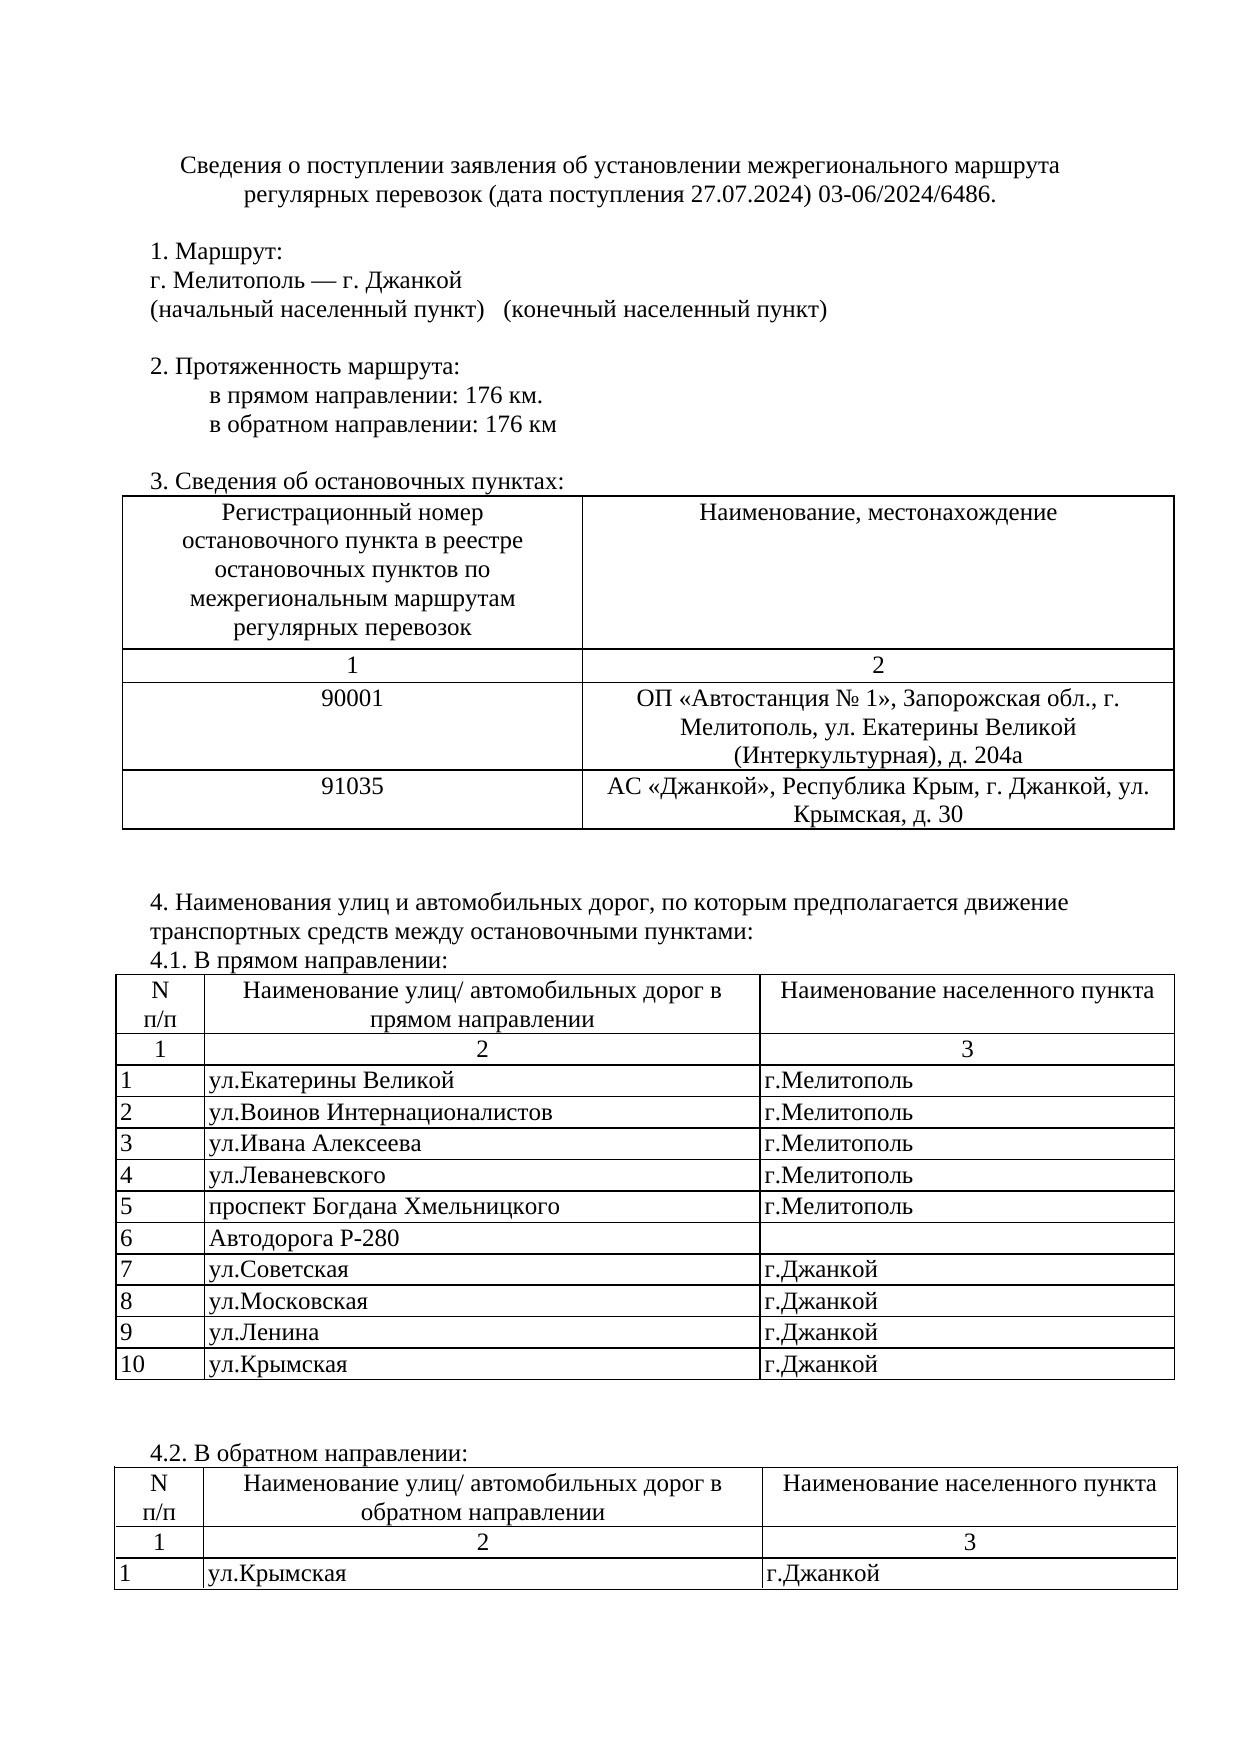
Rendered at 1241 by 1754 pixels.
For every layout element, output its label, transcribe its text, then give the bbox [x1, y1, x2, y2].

table_header Регистрационный номер остановочного пункта в реестре остановочных пунктов по межрегиональным маршрутам регулярных перевозок [123, 497, 582, 648]
table_cell ул.Екатерины Великой [205, 1066, 759, 1096]
text 4.2. В обратном направлении: [150, 1438, 1090, 1466]
table_cell г.Мелитополь [761, 1129, 1174, 1158]
table_cell АС «Джанкой», Республика Крым, г. Джанкой, ул. Крымская, д. 30 [583, 771, 1173, 828]
table_cell 2 [583, 650, 1173, 681]
table_header Наименование, местонахождение [583, 497, 1173, 648]
table_cell 1 [123, 650, 582, 681]
table_cell ул.Леваневского [205, 1160, 759, 1190]
table_cell г.Джанкой [761, 1349, 1174, 1379]
table_cell ОП «Автостанция № 1», Запорожская обл., г. Мелитополь, ул. Екатерины Великой (Интеркультурная), д. 204а [583, 683, 1173, 769]
table_cell 10 [117, 1349, 204, 1379]
table_header Наименование улиц/ автомобильных дорог в прямом направлении [205, 975, 759, 1033]
table_cell 1 [117, 1066, 204, 1096]
table_cell г.Джанкой [763, 1557, 1177, 1588]
text 3. Сведения об остановочных пунктах: [150, 466, 1090, 495]
table_cell 91035 [123, 771, 582, 828]
text 2. Протяженность маршрута: [150, 351, 1090, 380]
text в прямом направлении: 176 км. [150, 380, 1090, 409]
table_cell [761, 1223, 1174, 1253]
table_cell г.Мелитополь [761, 1160, 1174, 1190]
table_cell ул.Ивана Алексеева [205, 1129, 759, 1158]
table_cell ул.Крымская [205, 1349, 759, 1379]
table_cell 4 [117, 1160, 204, 1190]
table_cell 8 [117, 1286, 204, 1316]
table_cell 1 [115, 1558, 203, 1588]
text в обратном направлении: 176 км [150, 409, 1090, 437]
table_cell ул.Крымская [204, 1559, 762, 1588]
table_cell 6 [117, 1223, 204, 1253]
table_cell 2 [117, 1097, 204, 1127]
table_cell 3 [761, 1034, 1174, 1064]
table_header Наименование улиц/ автомобильных дорог в обратном направлении [204, 1468, 762, 1526]
table_cell г.Джанкой [761, 1255, 1174, 1284]
table_cell ул.Московская [205, 1286, 759, 1316]
table_cell 2 [205, 1034, 759, 1064]
table_cell 7 [117, 1255, 204, 1284]
table_cell 3 [763, 1526, 1177, 1557]
table_cell Автодорога Р-280 [205, 1223, 759, 1253]
table_cell проспект Богдана Хмельницкого [205, 1192, 759, 1221]
table_cell 5 [117, 1192, 204, 1221]
text 1. Маршрут: [150, 236, 1090, 265]
table_cell 90001 [123, 683, 582, 769]
table_header N п/п [117, 975, 204, 1033]
table_header Наименование населенного пункта [763, 1468, 1177, 1526]
table_cell г.Джанкой [761, 1317, 1174, 1347]
table_cell г.Мелитополь [761, 1066, 1174, 1096]
table_header Наименование населенного пункта [761, 975, 1174, 1033]
table_cell г.Мелитополь [761, 1097, 1174, 1127]
table_cell 9 [117, 1317, 204, 1347]
text 4. Наименования улиц и автомобильных дорог, по которым предполагается движение транспортных средств между остановочными пунктами: [150, 887, 1090, 945]
table_cell ул.Воинов Интернационалистов [205, 1097, 759, 1127]
table_cell 1 [115, 1527, 203, 1557]
table_cell ул.Ленина [205, 1317, 759, 1347]
text (начальный населенный пункт) (конечный населенный пункт) [150, 294, 1090, 322]
table_cell ул.Советская [205, 1255, 759, 1284]
table_cell 3 [117, 1129, 204, 1158]
table_cell 2 [204, 1527, 762, 1557]
table_cell г.Джанкой [761, 1286, 1174, 1316]
table_cell 1 [117, 1034, 204, 1064]
text г. Мелитополь — г. Джанкой [150, 265, 1090, 294]
table_header N п/п [115, 1468, 203, 1526]
text Сведения о поступлении заявления об установлении межрегионального маршрута регулярных перевозок (дата поступления 27.07.2024) 03-06/2024/6486. [150, 150, 1090, 207]
text 4.1. В прямом направлении: [150, 945, 1090, 973]
table_cell г.Мелитополь [761, 1192, 1174, 1221]
